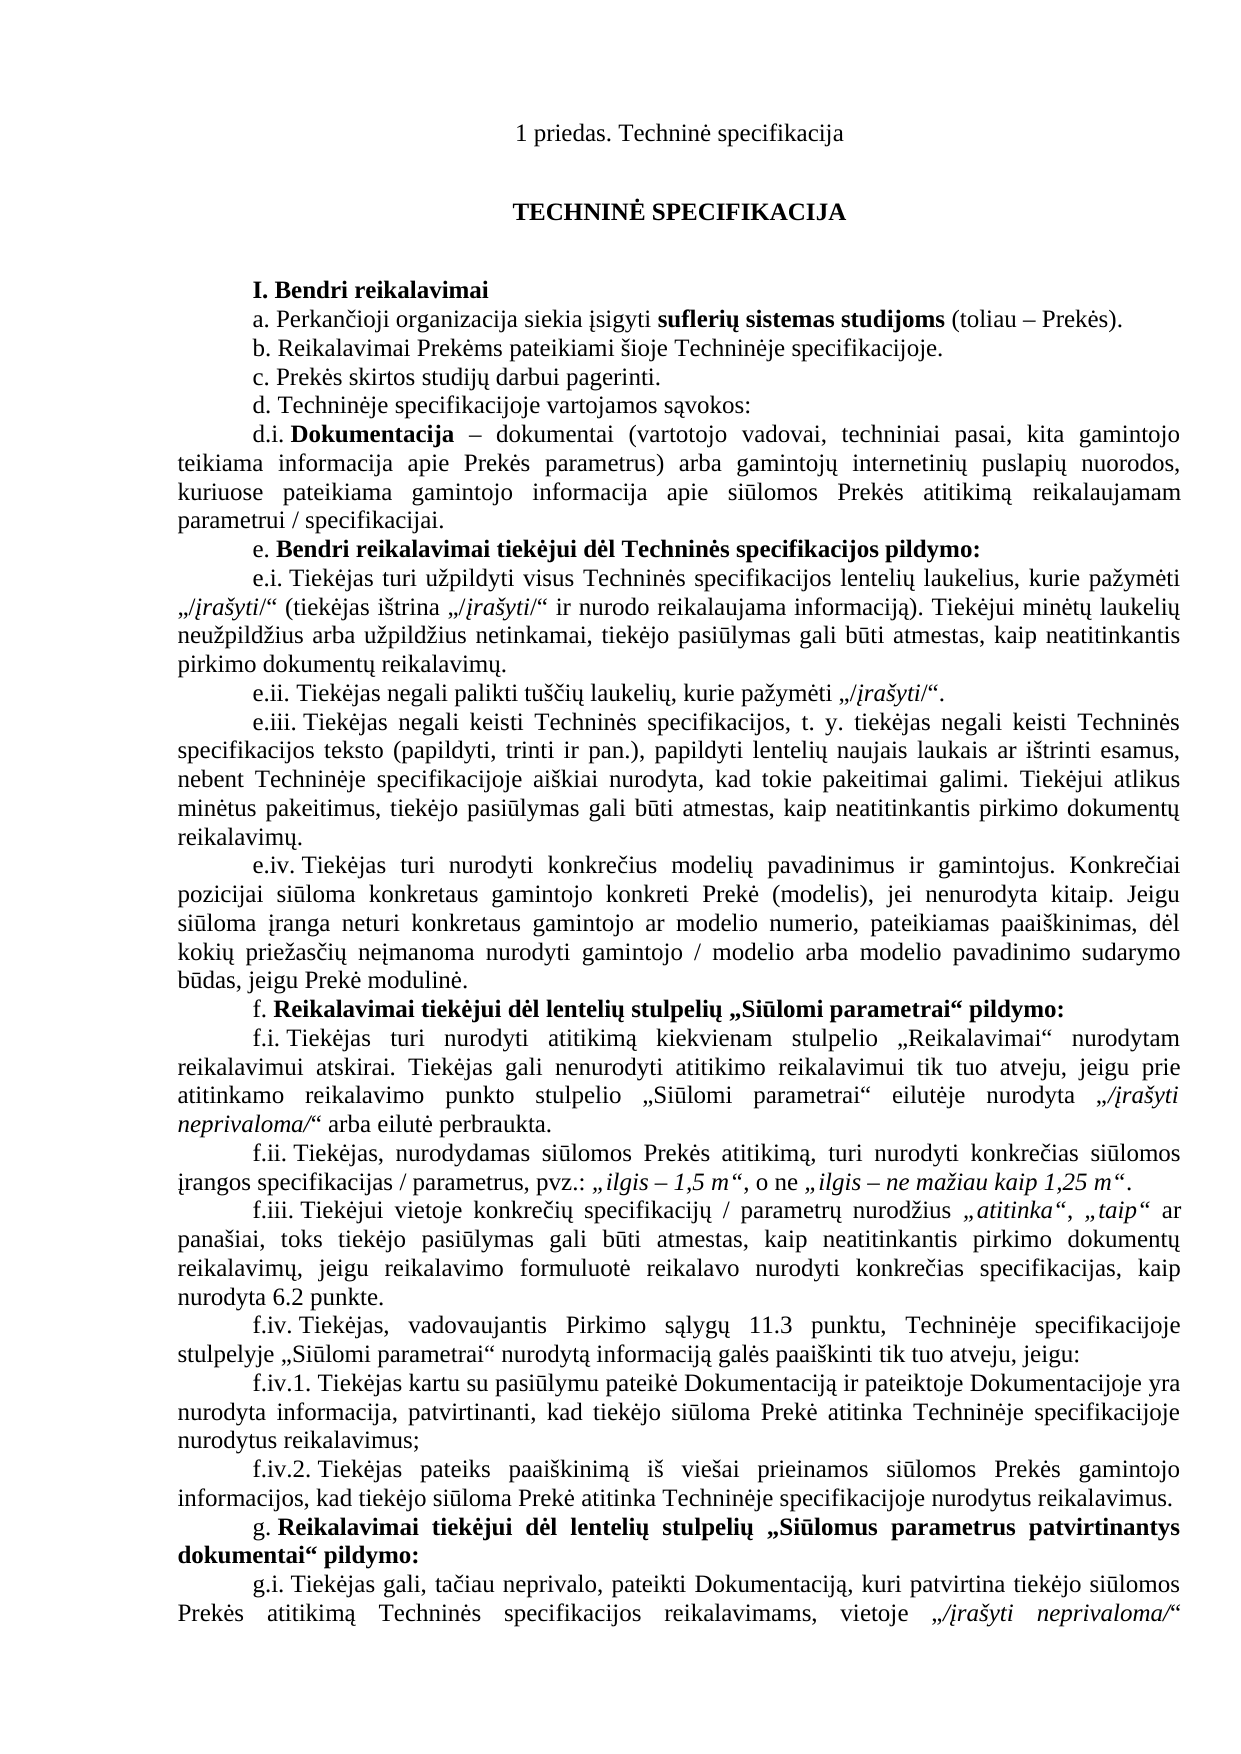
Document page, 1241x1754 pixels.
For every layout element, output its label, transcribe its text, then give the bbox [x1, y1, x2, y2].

list Tiekėjas, vadovaujantis Pirkimo sąlygų 11.3 punktu, Techninėje specifikacijoje stulpelyje „Siūlomi parametrai“ nurodytą informaciją galės paaiškinti tik tuo atveju, jeigu: [177, 1311, 1181, 1368]
list Tiekėjas turi užpildyti visus Techninės specifikacijos lentelių laukelius, kurie pažymėti „/įrašyti/“ (tiekėjas ištrina „/įrašyti/“ ir nurodo reikalaujama informaciją). Tiekėjui minėtų laukelių neužpildžius arba užpildžius netinkamai, tiekėjo pasiūlymas gali būti atmestas, kaip neatitinkantis pirkimo dokumentų reikalavimų. [177, 563, 1181, 678]
list Reikalavimai tiekėjui dėl lentelių stulpelių „Siūlomi parametrai“ pildymo: [177, 994, 1181, 1023]
list Techninėje specifikacijoje vartojamos sąvokos: [177, 391, 1181, 419]
list Tiekėjui vietoje konkrečių specifikacijų / parametrų nurodžius „atitinka“, „taip“ ar panašiai, toks tiekėjo pasiūlymas gali būti atmestas, kaip neatitinkantis pirkimo dokumentų reikalavimų, jeigu reikalavimo formuluotė reikalavo nurodyti konkrečias specifikacijas, kaip nurodyta 6.2 punkte. [177, 1196, 1181, 1311]
list Reikalavimai Prekėms pateikiami šioje Techninėje specifikacijoje. [177, 333, 1181, 362]
list Tiekėjas negali palikti tuščių laukelių, kurie pažymėti „/įrašyti/“. [177, 678, 1181, 707]
list Tiekėjas pateiks paaiškinimą iš viešai prieinamos siūlomos Prekės gamintojo informacijos, kad tiekėjo siūloma Prekė atitinka Techninėje specifikacijoje nurodytus reikalavimus. [177, 1454, 1181, 1512]
list Prekės skirtos studijų darbui pagerinti. [177, 362, 1181, 391]
text 1 priedas. Techninė specifikacija [177, 118, 1181, 147]
list Tiekėjas turi nurodyti konkrečius modelių pavadinimus ir gamintojus. Konkrečiai pozicijai siūloma konkretaus gamintojo konkreti Prekė (modelis), jei nenurodyta kitaip. Jeigu siūloma įranga neturi konkretaus gamintojo ar modelio numerio, pateikiamas paaiškinimas, dėl kokių priežasčių neįmanoma nurodyti gamintojo / modelio arba modelio pavadinimo sudarymo būdas, jeigu Prekė modulinė. [177, 851, 1181, 994]
list Tiekėjas, nurodydamas siūlomos Prekės atitikimą, turi nurodyti konkrečias siūlomos įrangos specifikacijas / parametrus, pvz.: „ilgis – 1,5 m“, o ne „ilgis – ne mažiau kaip 1,25 m“. [177, 1138, 1181, 1196]
list Tiekėjas negali keisti Techninės specifikacijos, t. y. tiekėjas negali keisti Techninės specifikacijos teksto (papildyti, trinti ir pan.), papildyti lentelių naujais laukais ar ištrinti esamus, nebent Techninėje specifikacijoje aiškiai nurodyta, kad tokie pakeitimai galimi. Tiekėjui atlikus minėtus pakeitimus, tiekėjo pasiūlymas gali būti atmestas, kaip neatitinkantis pirkimo dokumentų reikalavimų. [177, 707, 1181, 851]
list Tiekėjas turi nurodyti atitikimą kiekvienam stulpelio „Reikalavimai“ nurodytam reikalavimui atskirai. Tiekėjas gali nenurodyti atitikimo reikalavimui tik tuo atveju, jeigu prie atitinkamo reikalavimo punkto stulpelio „Siūlomi parametrai“ eilutėje nurodyta „/įrašyti neprivaloma/“ arba eilutė perbraukta. [177, 1023, 1181, 1138]
list Bendri reikalavimai tiekėjui dėl Techninės specifikacijos pildymo: [177, 534, 1181, 563]
list Tiekėjas kartu su pasiūlymu pateikė Dokumentaciją ir pateiktoje Dokumentacijoje yra nurodyta informacija, patvirtinanti, kad tiekėjo siūloma Prekė atitinka Techninėje specifikacijoje nurodytus reikalavimus; [177, 1368, 1181, 1454]
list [177, 1569, 1181, 1627]
list Bendri reikalavimai [177, 276, 1181, 304]
text TECHNINĖ SPECIFIKACIJA [177, 197, 1181, 226]
list Reikalavimai tiekėjui dėl lentelių stulpelių „Siūlomus parametrus patvirtinantys dokumentai“ pildymo: [177, 1512, 1181, 1569]
list Perkančioji organizacija siekia įsigyti suflerių sistemas studijoms (toliau – Prekės). [177, 304, 1181, 333]
list Dokumentacija – dokumentai (vartotojo vadovai, techniniai pasai, kita gamintojo teikiama informacija apie Prekės parametrus) arba gamintojų internetinių puslapių nuorodos, kuriuose pateikiama gamintojo informacija apie siūlomos Prekės atitikimą reikalaujamam parametrui / specifikacijai. [177, 419, 1181, 534]
